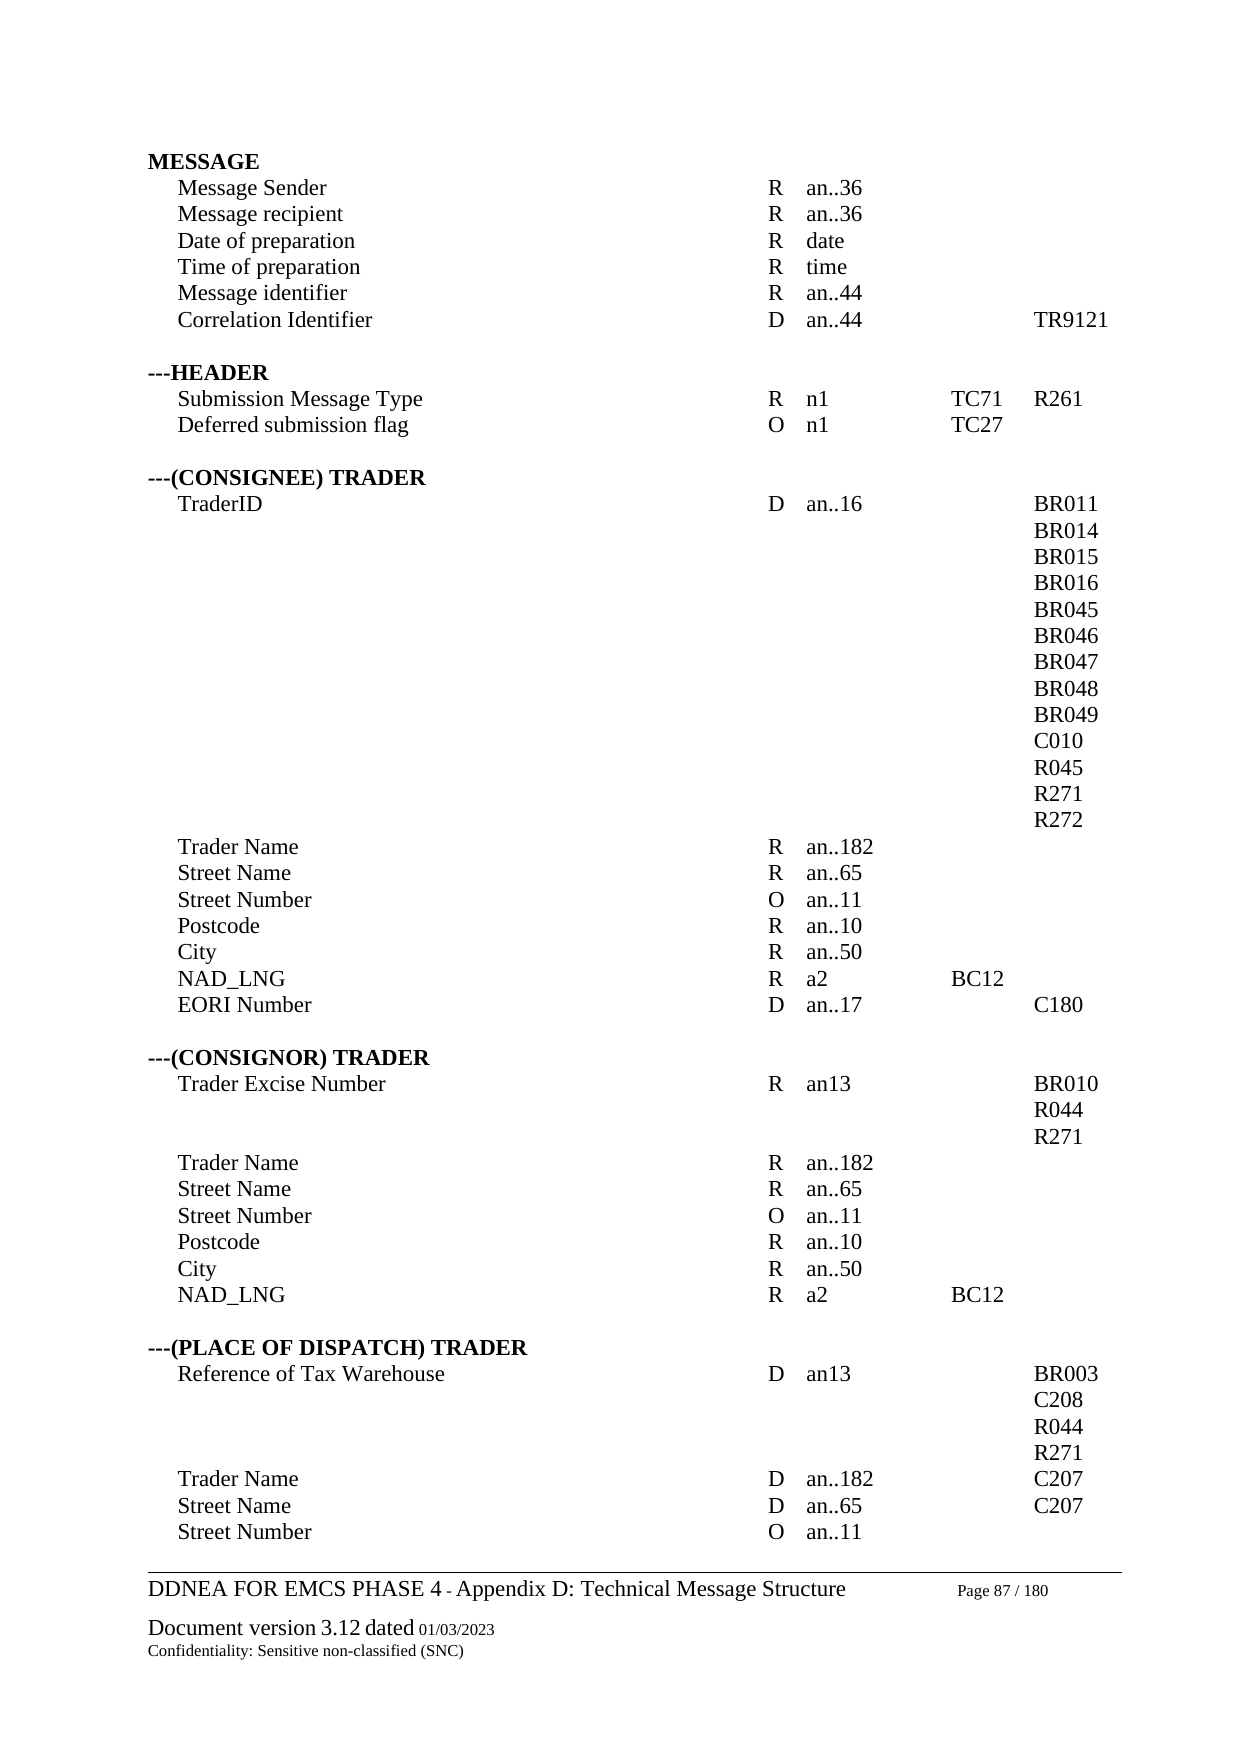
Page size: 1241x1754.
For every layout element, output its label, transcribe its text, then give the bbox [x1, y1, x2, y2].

text R045 [148, 754, 1122, 780]
text R044 [148, 1413, 1122, 1439]
text Reference of Tax Warehouse D an13 BR003 [148, 1360, 1122, 1386]
text Message Sender R an..36 [148, 174, 1122, 200]
text Message recipient R an..36 [148, 200, 1122, 227]
text BR016 [148, 569, 1122, 596]
text BR014 [148, 517, 1122, 543]
text R271 [148, 1123, 1122, 1149]
text BR046 [148, 622, 1122, 648]
text ---(CONSIGNOR) TRADER [148, 1044, 1122, 1070]
text BR045 [148, 596, 1122, 622]
text Street Number O an..11 [148, 1518, 1122, 1544]
text Street Name D an..65 C207 [148, 1492, 1122, 1518]
text BR047 [148, 648, 1122, 675]
text Trader Name R an..182 [148, 1149, 1122, 1176]
text NAD_LNG R a2 BC12 [148, 965, 1122, 991]
text Postcode R an..10 [148, 1228, 1122, 1254]
text Trader Excise Number R an13 BR010 [148, 1070, 1122, 1096]
text R272 [148, 807, 1122, 833]
text City R an..50 [148, 1254, 1122, 1281]
text TraderID D an..16 BR011 [148, 490, 1122, 517]
text MESSAGE [148, 148, 1122, 174]
text C010 [148, 727, 1122, 754]
text R044 [148, 1096, 1122, 1123]
text EORI Number D an..17 C180 [148, 991, 1122, 1017]
text Submission Message Type R n1 TC71 R261 [148, 385, 1122, 411]
text Correlation Identifier D an..44 TR9121 [148, 306, 1122, 332]
text ---(PLACE OF DISPATCH) TRADER [148, 1334, 1122, 1360]
text BR048 [148, 675, 1122, 701]
text Street Name R an..65 [148, 1176, 1122, 1202]
text BR049 [148, 701, 1122, 727]
text NAD_LNG R a2 BC12 [148, 1281, 1122, 1307]
text Trader Name D an..182 C207 [148, 1465, 1122, 1492]
text Street Number O an..11 [148, 886, 1122, 912]
text C208 [148, 1386, 1122, 1413]
text Postcode R an..10 [148, 912, 1122, 938]
text Street Number O an..11 [148, 1202, 1122, 1228]
text Message identifier R an..44 [148, 279, 1122, 306]
text Trader Name R an..182 [148, 833, 1122, 859]
text Time of preparation R time [148, 253, 1122, 279]
text Deferred submission flag O n1 TC27 [148, 411, 1122, 438]
text City R an..50 [148, 938, 1122, 965]
text Date of preparation R date [148, 227, 1122, 253]
text ---HEADER [148, 358, 1122, 385]
text R271 [148, 780, 1122, 807]
text ---(CONSIGNEE) TRADER [148, 464, 1122, 490]
text R271 [148, 1439, 1122, 1465]
text BR015 [148, 543, 1122, 569]
text Street Name R an..65 [148, 859, 1122, 886]
